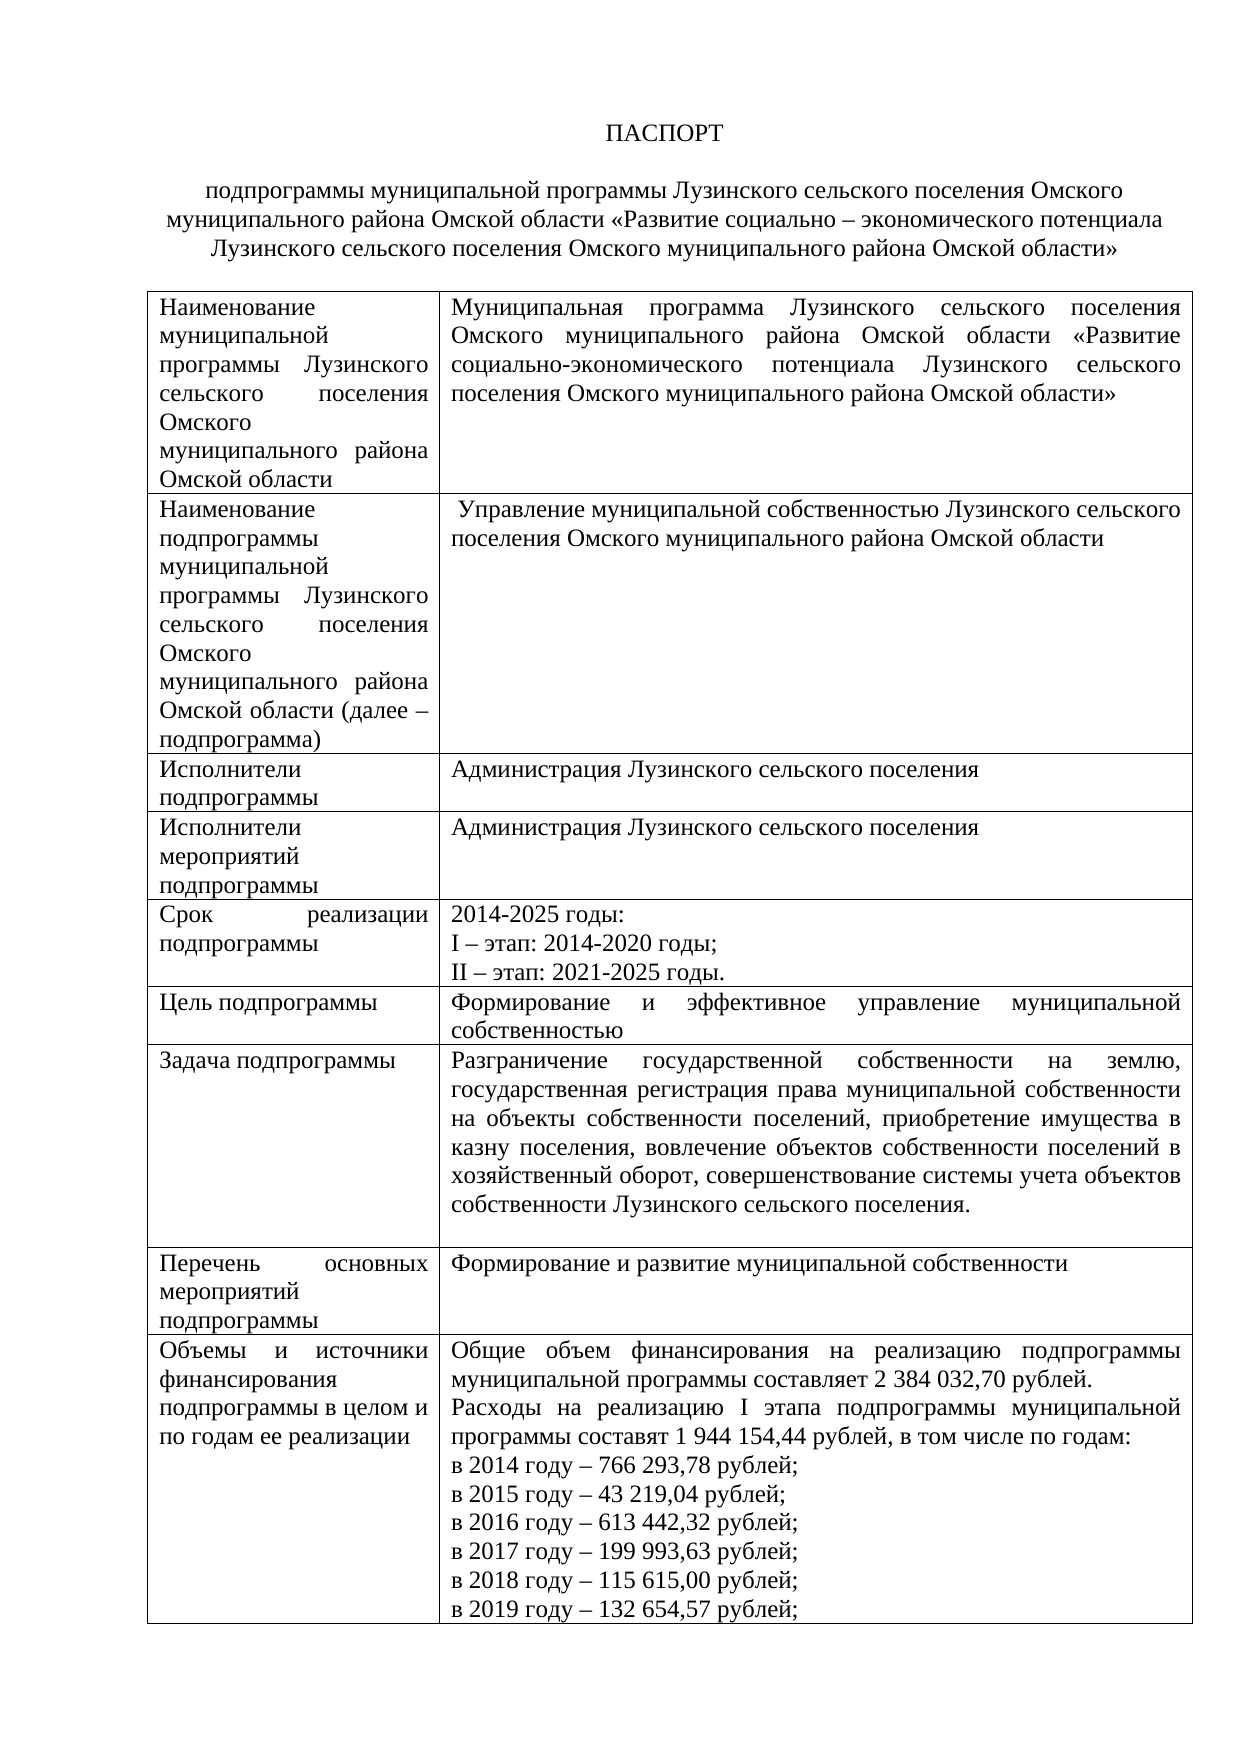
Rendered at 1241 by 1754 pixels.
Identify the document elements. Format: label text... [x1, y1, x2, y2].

text подпрограммы муниципальной программы Лузинского сельского поселения Омского муниципального района Омской области «Развитие социально – экономического потенциала Лузинского сельского поселения Омского муниципального района Омской области» [148, 176, 1181, 262]
table_cell Задача подпрограммы [148, 1045, 439, 1247]
table_cell Перечень основных мероприятий подпрограммы [148, 1248, 439, 1334]
table_header Муниципальная программа Лузинского сельского поселения Омского муниципального района Омской области «Развитие социально-экономического потенциала Лузинского сельского поселения Омского муниципального района Омской области» [440, 292, 1192, 493]
table_cell Исполнители мероприятий подпрограммы [148, 812, 439, 898]
table_cell Срок реализации подпрограммы [148, 900, 439, 986]
table_cell Формирование и развитие муниципальной собственности [440, 1248, 1192, 1334]
table_cell Наименование подпрограммы муниципальной программы Лузинского сельского поселения Омского муниципального района Омской области (далее – подпрограмма) [148, 494, 439, 753]
table_cell Разграничение государственной собственности на землю, государственная регистрация права муниципальной собственности на объекты собственности поселений, приобретение имущества в казну поселения, вовлечение объектов собственности поселений в хозяйственный оборот, совершенствование системы учета объектов собственности Лузинского сельского поселения. [440, 1045, 1192, 1247]
table_cell Цель подпрограммы [148, 987, 439, 1044]
text ПАСПОРТ [148, 118, 1181, 147]
table_cell Исполнители подпрограммы [148, 754, 439, 811]
table_cell Формирование и эффективное управление муниципальной собственностью [440, 987, 1192, 1044]
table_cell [440, 1335, 1192, 1622]
table_cell Администрация Лузинского сельского поселения [440, 812, 1192, 898]
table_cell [148, 1335, 439, 1622]
table_cell Управление муниципальной собственностью Лузинского сельского поселения Омского муниципального района Омской области [440, 494, 1192, 753]
table_cell Администрация Лузинского сельского поселения [440, 754, 1192, 811]
table_cell 2014-2025 годы: I – этап: 2014-2020 годы; II – этап: 2021-2025 годы. [440, 900, 1192, 986]
table_header Наименование муниципальной программы Лузинского сельского поселения Омского муниципального района Омской области [148, 292, 439, 493]
